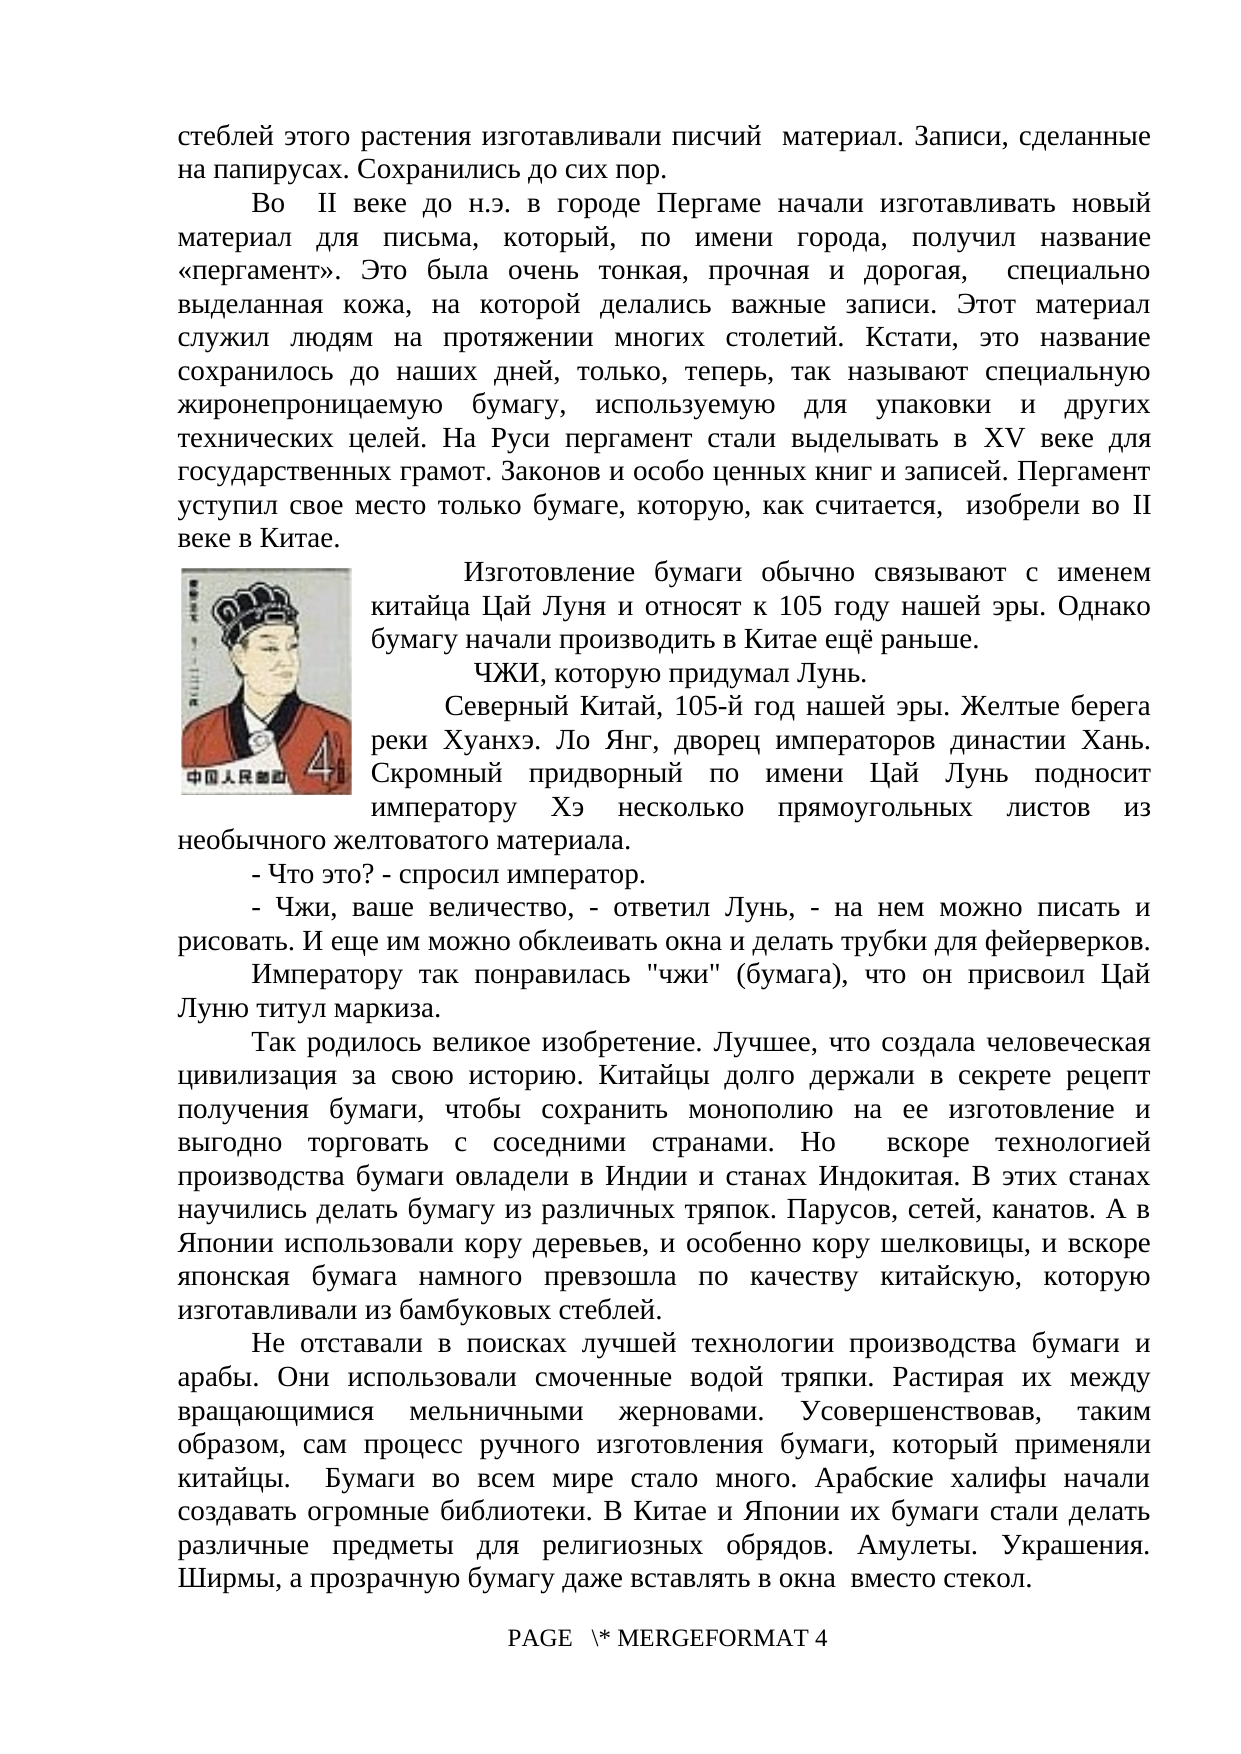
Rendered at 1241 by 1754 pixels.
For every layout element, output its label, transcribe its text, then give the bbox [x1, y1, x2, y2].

text ЧЖИ, которую придумал Лунь. [352, 655, 1152, 688]
text - Что это? - спросил император. [177, 856, 1152, 889]
text Северный Китай, 105-й год нашей эры. Желтые берега реки Хуанхэ. Ло Янг, дворец императоров династии Хань. Скромный придворный по имени Цай Лунь подносит императору Хэ несколько прямоугольных листов из необычного желтоватого материала. [177, 688, 1152, 856]
text Не отставали в поисках лучшей технологии производства бумаги и арабы. Они использовали смоченные водой тряпки. Растирая их между вращающимися мельничными жерновами. Усовершенствовав, таким образом, сам процесс ручного изготовления бумаги, который применяли китайцы. Бумаги во всем мире стало много. Арабские халифы начали создавать огромные библиотеки. В Китае и Японии их бумаги стали делать различные предметы для религиозных обрядов. Амулеты. Украшения. Ширмы, а прозрачную бумагу даже вставлять в окна вместо стекол. [177, 1326, 1152, 1594]
text Изготовление бумаги обычно связывают с именем китайца Цай Луня и относят к 105 году нашей эры. Однако бумагу начали производить в Китае ещё раньше. [177, 554, 1152, 655]
text - Чжи, ваше величество, - ответил Лунь, - на нем можно писать и рисовать. И еще им можно обклеивать окна и делать трубки для фейерверков. [177, 889, 1152, 957]
picture [181, 568, 352, 795]
text Императору так понравилась "чжи" (бумага), что он присвоил Цай Луню титул маркиза. [177, 957, 1152, 1024]
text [177, 118, 1152, 185]
text Во II веке до н.э. в городе Пергаме начали изготавливать новый материал для письма, который, по имени города, получил название «пергамент». Это была очень тонкая, прочная и дорогая, специально выделанная кожа, на которой делались важные записи. Этот материал служил людям на протяжении многих столетий. Кстати, это название сохранилось до наших дней, только, теперь, так называют специальную жиронепроницаемую бумагу, используемую для упаковки и других технических целей. На Руси пергамент стали выделывать в XV веке для государственных грамот. Законов и особо ценных книг и записей. Пергамент уступил свое место только бумаге, которую, как считается, изобрели во II веке в Китае. [177, 185, 1152, 554]
text Так родилось великое изобретение. Лучшее, что создала человеческая цивилизация за свою историю. Китайцы долго держали в секрете рецепт получения бумаги, чтобы сохранить монополию на ее изготовление и выгодно торговать с соседними странами. Но вскоре технологией производства бумаги овладели в Индии и станах Индокитая. В этих станах научились делать бумагу из различных тряпок. Парусов, сетей, канатов. А в Японии использовали кору деревьев, и особенно кору шелковицы, и вскоре японская бумага намного превзошла по качеству китайскую, которую изготавливали из бамбуковых стеблей. [177, 1024, 1152, 1326]
